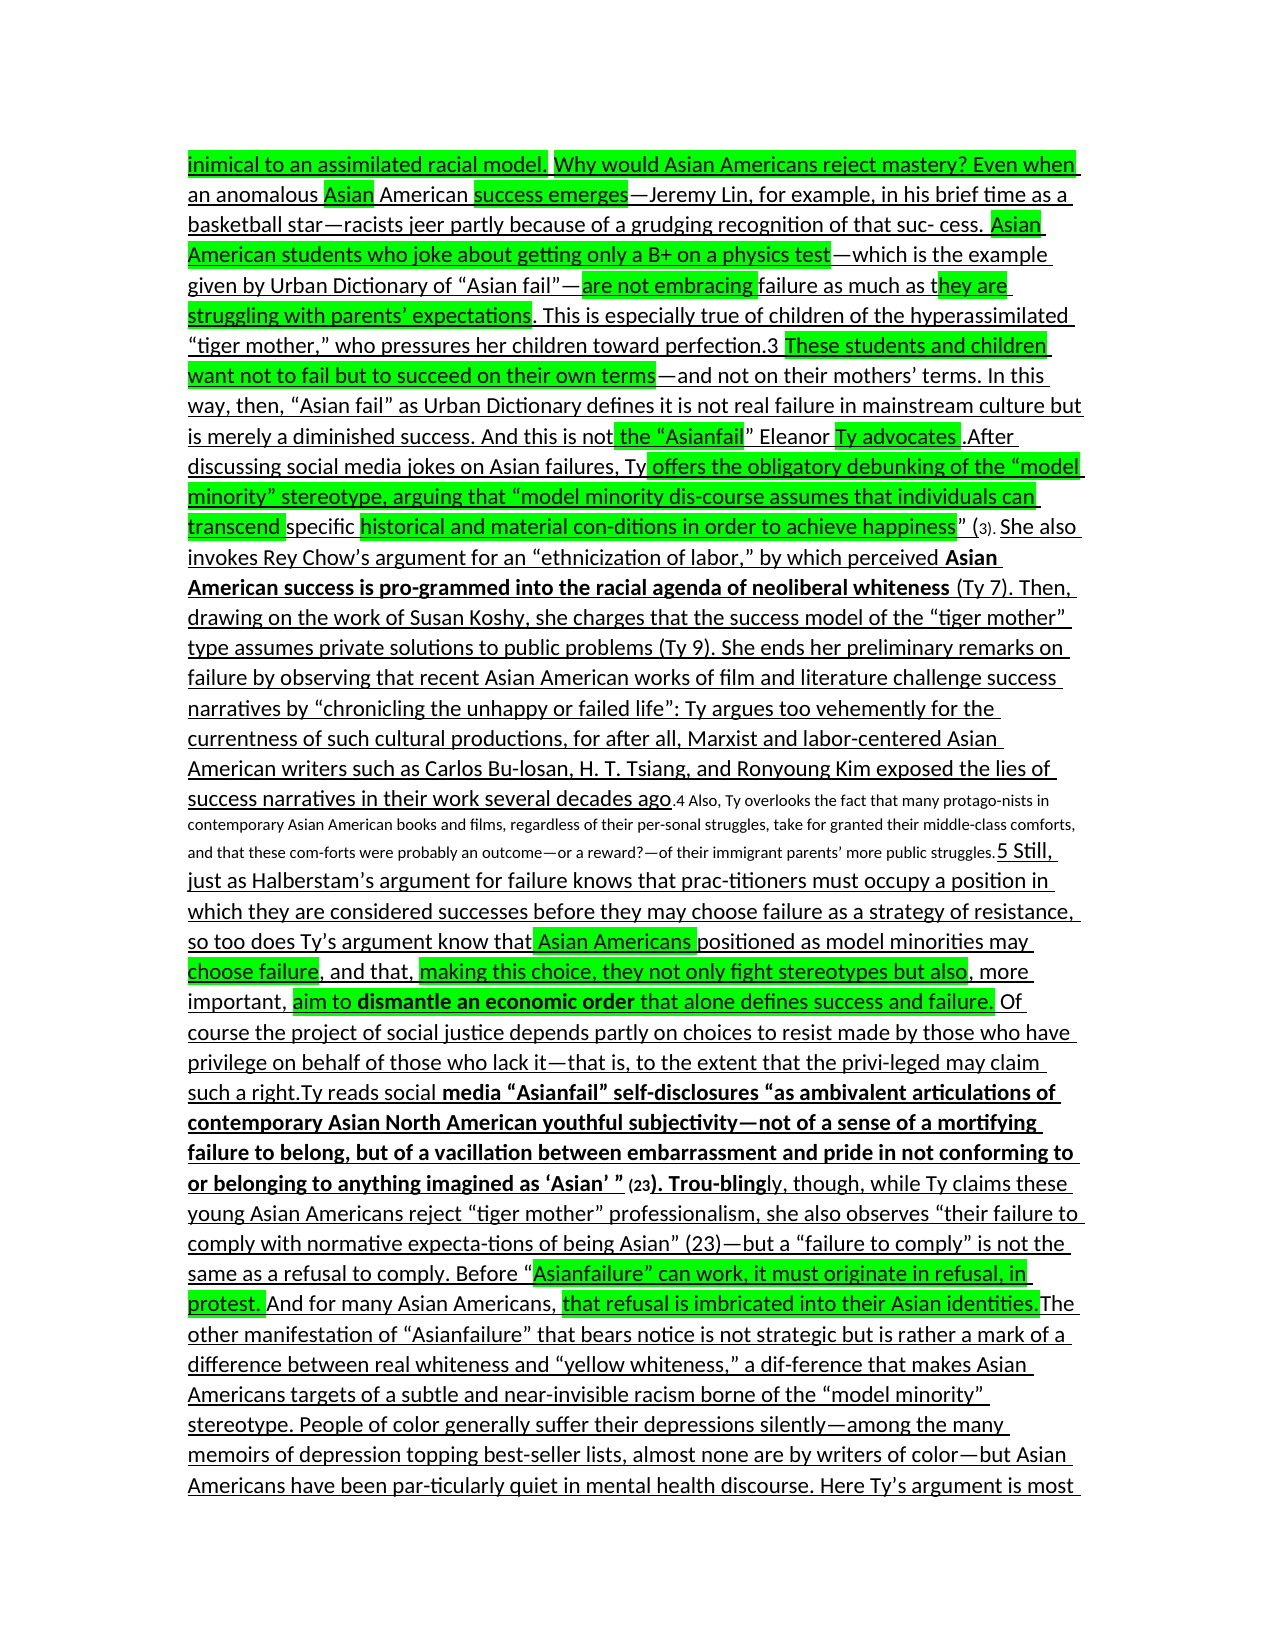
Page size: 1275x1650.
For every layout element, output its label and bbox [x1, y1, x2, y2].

text [187, 150, 1087, 1499]
